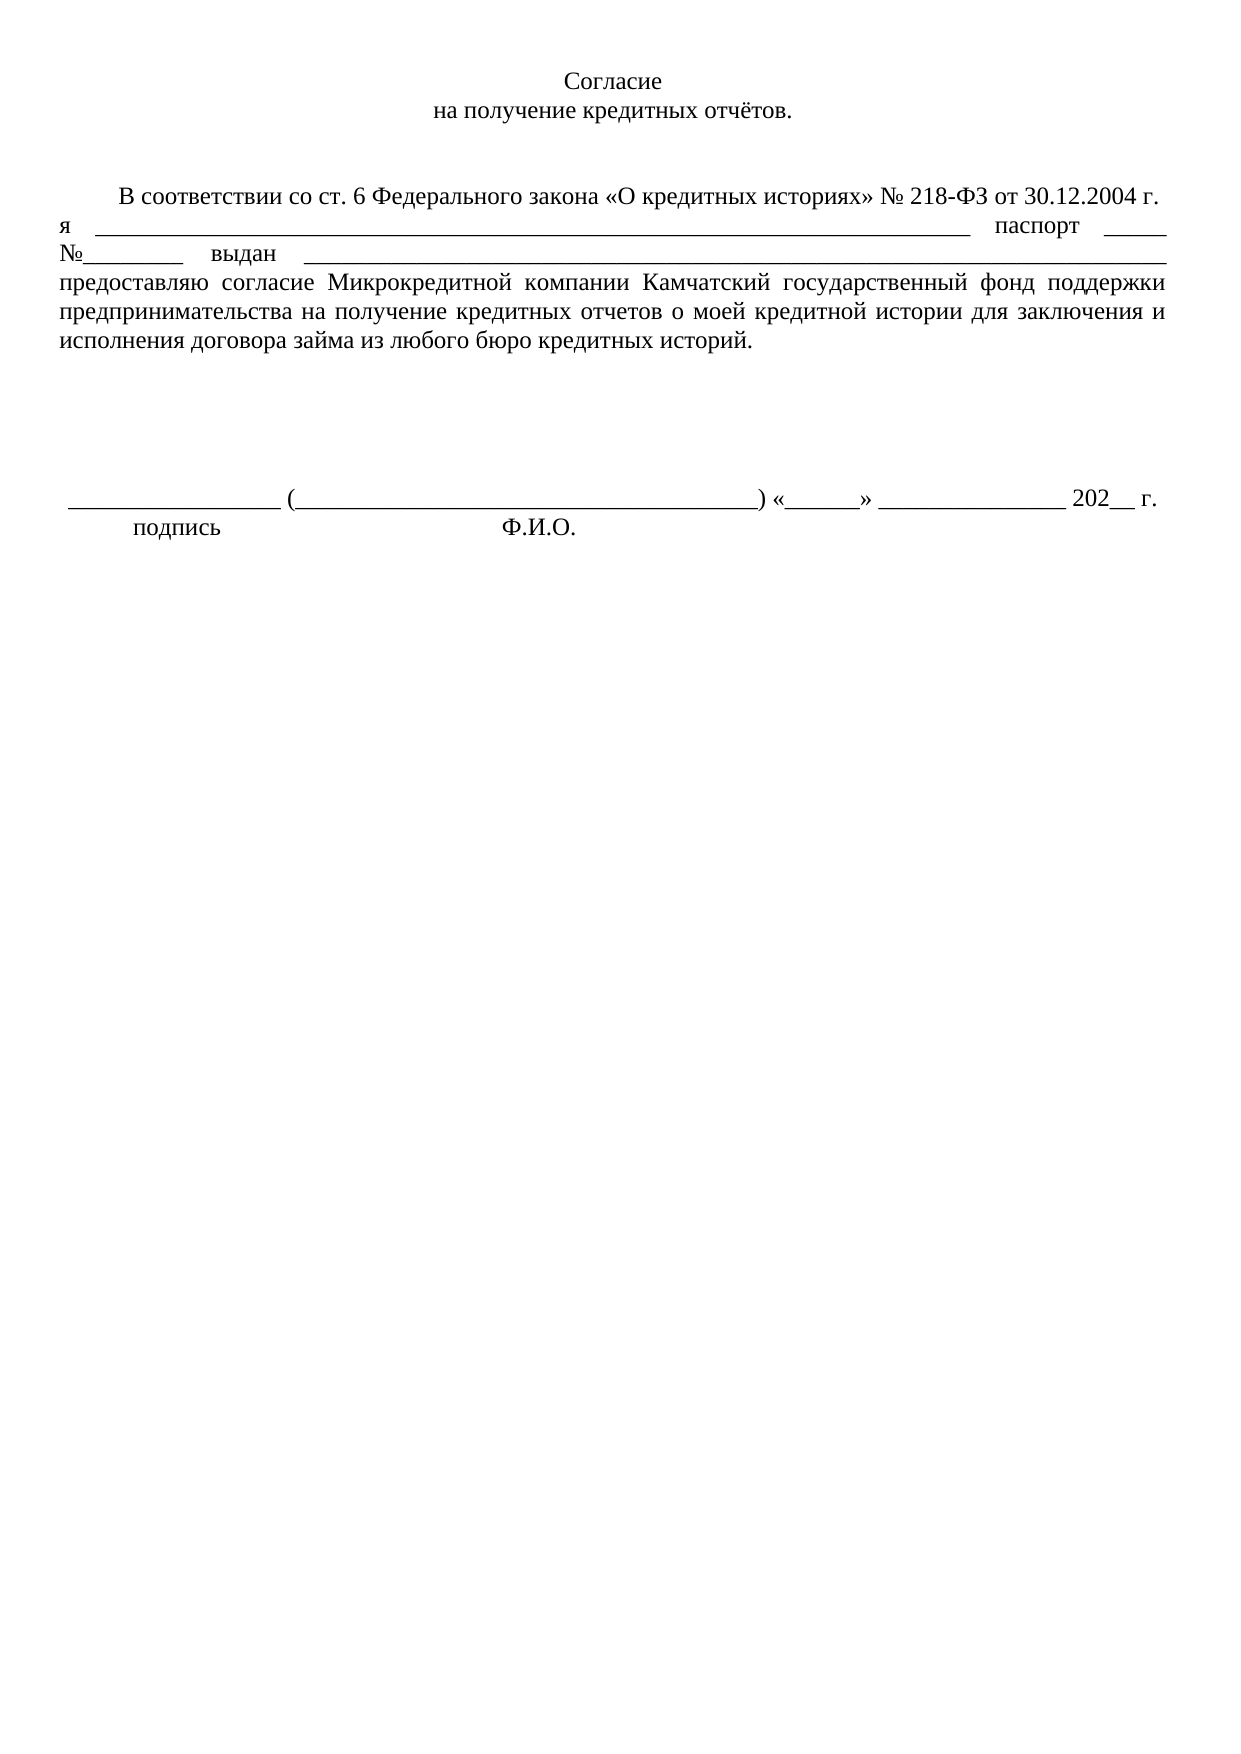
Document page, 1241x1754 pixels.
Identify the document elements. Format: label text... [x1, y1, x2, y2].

text _________________ (_____________________________________) «______» _______________ 202__ г. [59, 483, 1167, 512]
text Согласие [59, 66, 1167, 95]
text на получение кредитных отчётов. [59, 95, 1167, 123]
text я ______________________________________________________________________ паспорт _____ №________ выдан _____________________________________________________________________ предоставляю согласие Микрокредитной компании Камчатский государственный фонд поддержки предпринимательства на получение кредитных отчетов о моей кредитной истории для заключения и исполнения договора займа из любого бюро кредитных историй. [59, 210, 1167, 353]
text подпись Ф.И.О. [59, 512, 1167, 540]
text В соответствии со ст. 6 Федерального закона «О кредитных историях» № 218-ФЗ от 30.12.2004 г. [59, 181, 1167, 210]
